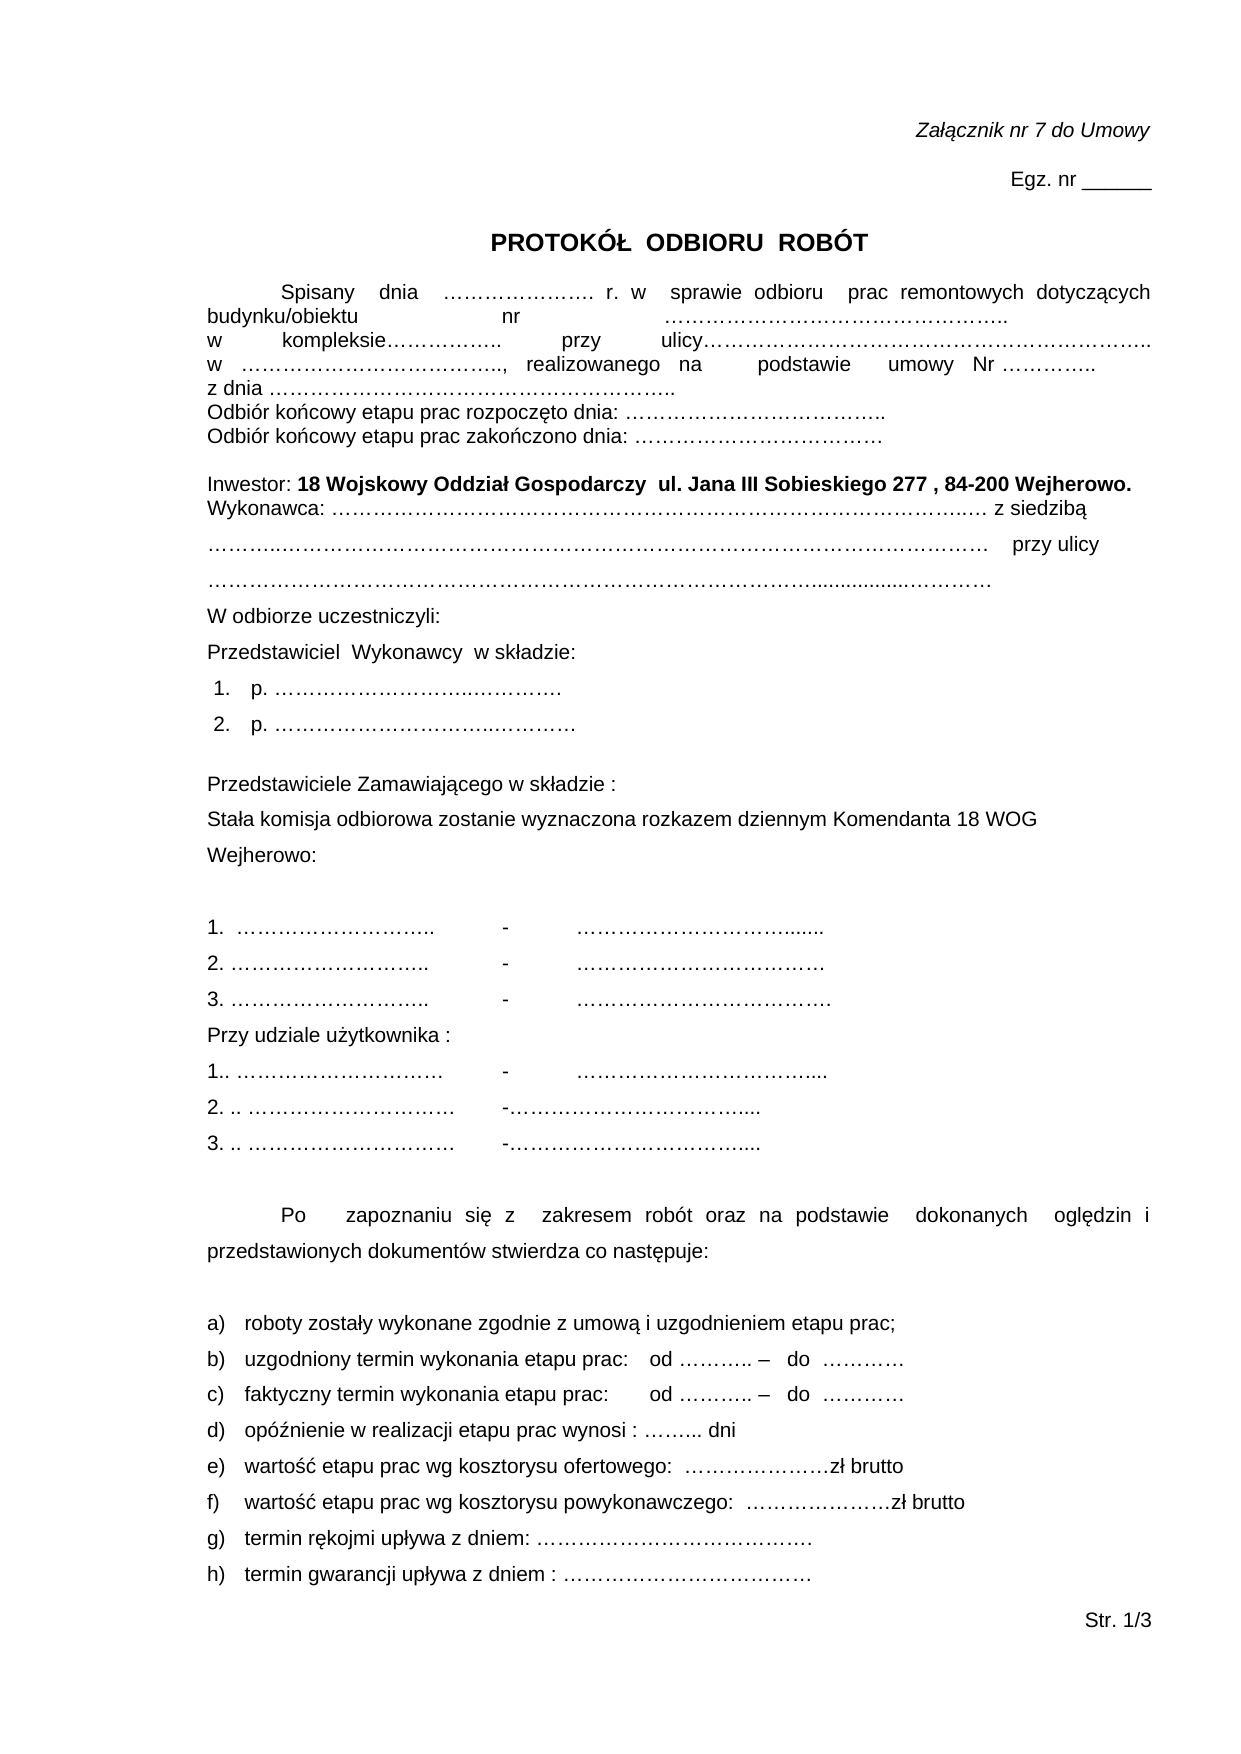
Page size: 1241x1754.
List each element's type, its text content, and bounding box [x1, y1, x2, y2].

text 1.. ………………………… - …………………………….... [207, 1059, 1152, 1083]
list p. …………………………..………… [213, 711, 1152, 735]
list W odbiorze uczestniczyli: [207, 604, 1152, 628]
title Załącznik nr 7 do Umowy [207, 118, 1152, 142]
text Inwestor: 18 Wojskowy Oddział Gospodarczy ul. Jana III Sobieskiego 277 , 84-200 Wejherowo. [207, 472, 1152, 496]
list termin gwarancji upływa z dniem : ……………………………… [207, 1562, 1152, 1586]
list roboty zostały wykonane zgodnie z umową i uzgodnieniem etapu prac; [207, 1310, 1152, 1334]
text Odbiór końcowy etapu prac zakończono dnia: ……………………………… [207, 424, 1152, 448]
text Spisany dnia …………………. r. w sprawie odbioru prac remontowych dotyczących budynku/obiektu nr ………………………………………….. w kompleksie…………….. przy ulicy……………………………………………………….. w ……………………………….., realizowanego na podstawie umowy Nr ………….. z dnia ………………………………………………….. [207, 280, 1152, 400]
text Przy udziale użytkownika : [207, 1023, 1152, 1047]
list faktyczny termin wykonania etapu prac: od ……….. – do ………… [207, 1382, 1152, 1406]
list uzgodniony termin wykonania etapu prac: od ……….. – do ………… [207, 1346, 1152, 1370]
text Stała komisja odbiorowa zostanie wyznaczona rozkazem dziennym Komendanta 18 WOG Wejherowo: [207, 807, 1152, 867]
list termin rękojmi upływa z dniem: …………………………………. [207, 1526, 1152, 1550]
list opóźnienie w realizacji etapu prac wynosi : ……... dni [207, 1418, 1152, 1442]
list wartość etapu prac wg kosztorysu powykonawczego: …………………zł brutto [207, 1490, 1152, 1514]
text Wykonawca: ………………………………………………………………………………..… z siedzibą ………..………………………………………………………………………………………… przy ulicy …………………………………………………………………………….................………… [207, 496, 1152, 592]
text Odbiór końcowy etapu prac rozpoczęto dnia: ……………………………….. [207, 400, 1152, 424]
subtitle Egz. nr ______ [207, 167, 1152, 191]
text 3. ……………………….. - ………………………………. [207, 987, 1152, 1011]
text Przedstawiciel Wykonawcy w składzie: [207, 639, 1152, 663]
text 3. .. ………………………… -…………………………….... [207, 1131, 1152, 1155]
text Przedstawiciele Zamawiającego w składzie : [207, 771, 1152, 795]
list p. ………………………..…………. [213, 676, 1152, 699]
list wartość etapu prac wg kosztorysu ofertowego: …………………zł brutto [207, 1454, 1152, 1478]
title PROTOKÓŁ ODBIORU ROBÓT [207, 227, 1152, 256]
text 2. .. ………………………… -…………………………….... [207, 1095, 1152, 1119]
text Po zapoznaniu się z zakresem robót oraz na podstawie dokonanych oględzin i przedstawionych dokumentów stwierdza co następuje: [207, 1203, 1152, 1262]
text 1. ……………………….. - …………………………....... [207, 915, 1152, 939]
text 2. ……………………….. - ……………………………… [207, 951, 1152, 975]
